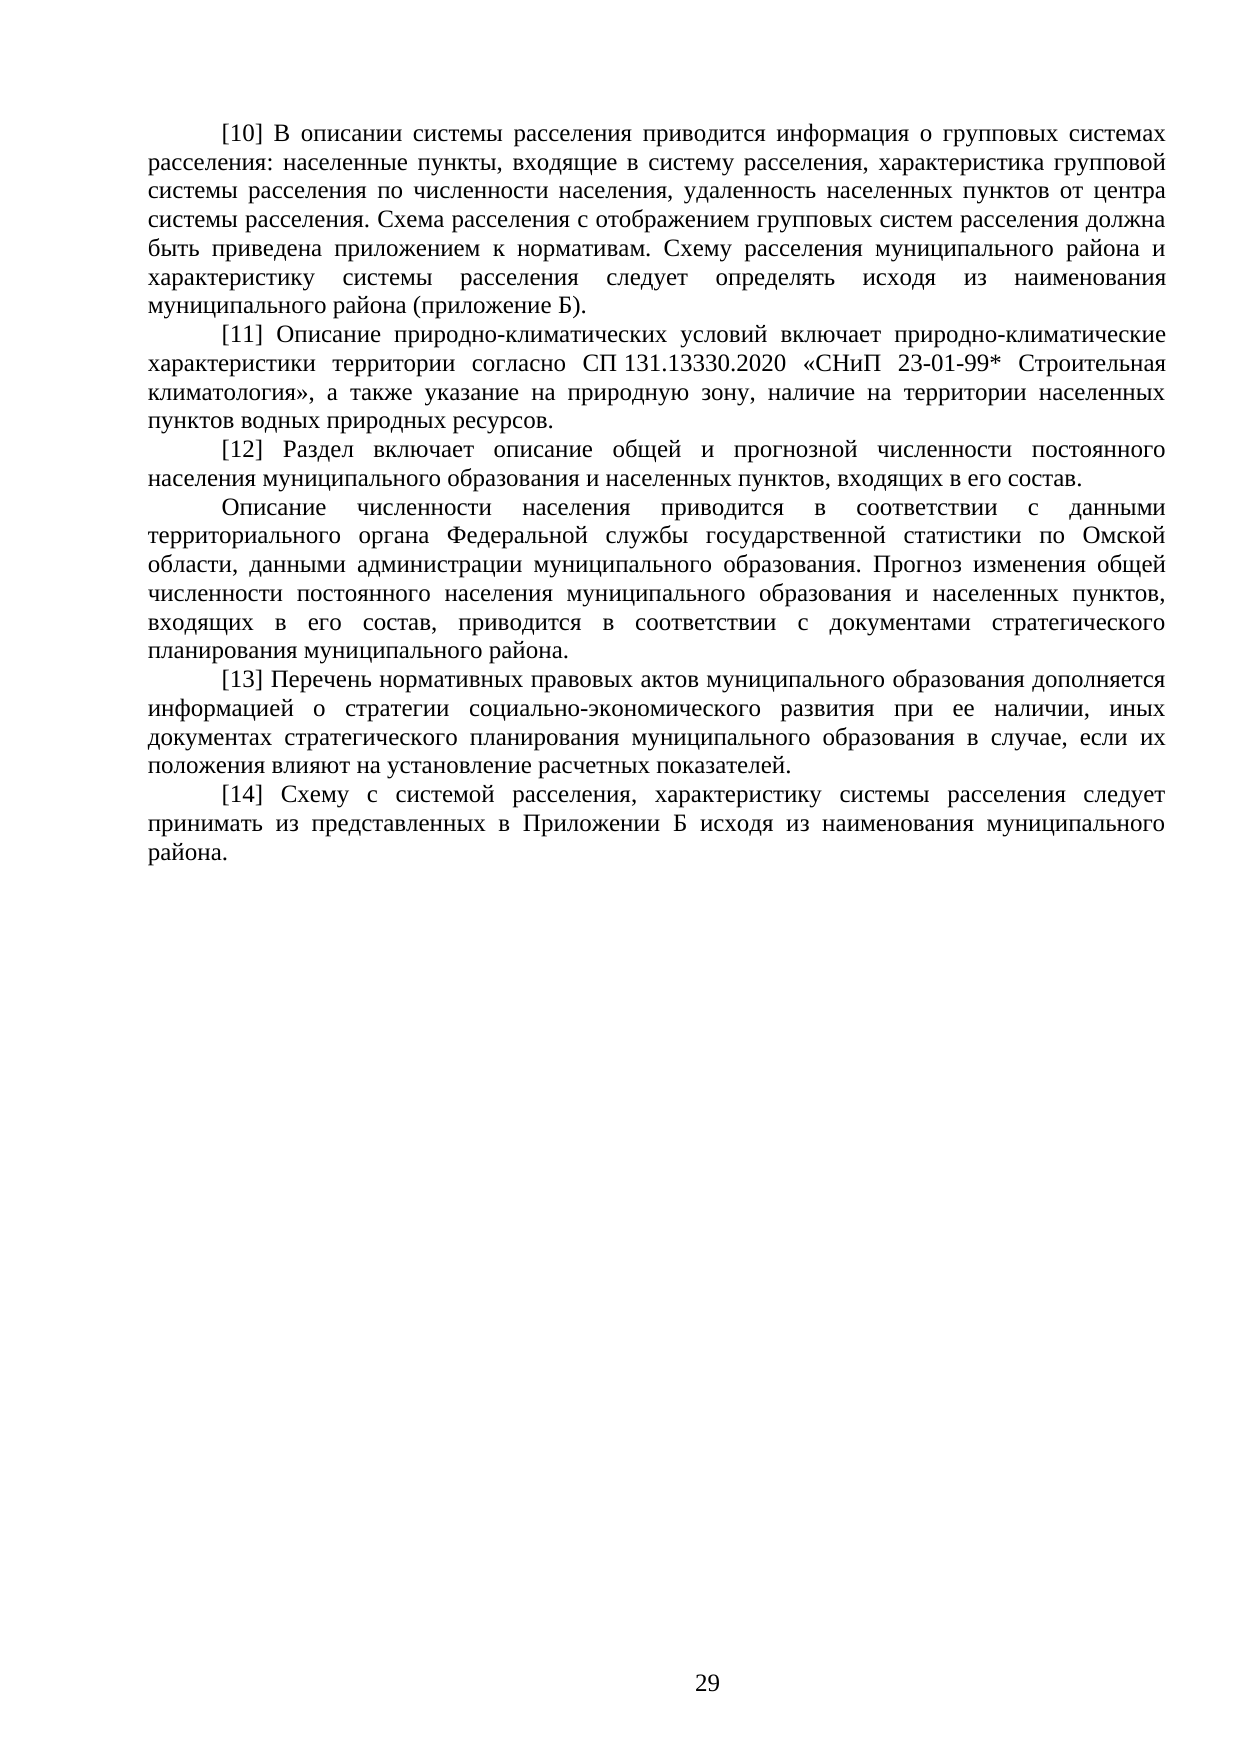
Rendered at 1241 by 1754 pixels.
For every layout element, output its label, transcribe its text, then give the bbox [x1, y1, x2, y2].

text [12] Раздел включает описание общей и прогнозной численности постоянного населения муниципального образования и населенных пунктов, входящих в его состав. [148, 434, 1167, 492]
text Описание численности населения приводится в соответствии с данными территориального органа Федеральной службы государственной статистики по Омской области, данными администрации муниципального образования. Прогноз изменения общей численности постоянного населения муниципального образования и населенных пунктов, входящих в его состав, приводится в соответствии с документами стратегического планирования муниципального района. [148, 492, 1167, 664]
text [14] Схему с системой расселения, характеристику системы расселения следует принимать из представленных в Приложении Б исходя из наименования муниципального района. [148, 779, 1167, 866]
text [10] В описании системы расселения приводится информация о групповых системах расселения: населенные пункты, входящие в систему расселения, характеристика групповой системы расселения по численности населения, удаленность населенных пунктов от центра системы расселения. Схема расселения с отображением групповых систем расселения должна быть приведена приложением к нормативам. Схему расселения муниципального района и характеристику системы расселения следует определять исходя из наименования муниципального района (приложение Б). [148, 118, 1167, 319]
text [13] Перечень нормативных правовых актов муниципального образования дополняется информацией о стратегии социально-экономического развития при ее наличии, иных документах стратегического планирования муниципального образования в случае, если их положения влияют на установление расчетных показателей. [148, 664, 1167, 779]
text [11] Описание природно-климатических условий включает природно-климатические характеристики территории согласно СП 131.13330.2020 «СНиП 23-01-99* Строительная климатология», а также указание на природную зону, наличие на территории населенных пунктов водных природных ресурсов. [148, 319, 1167, 434]
